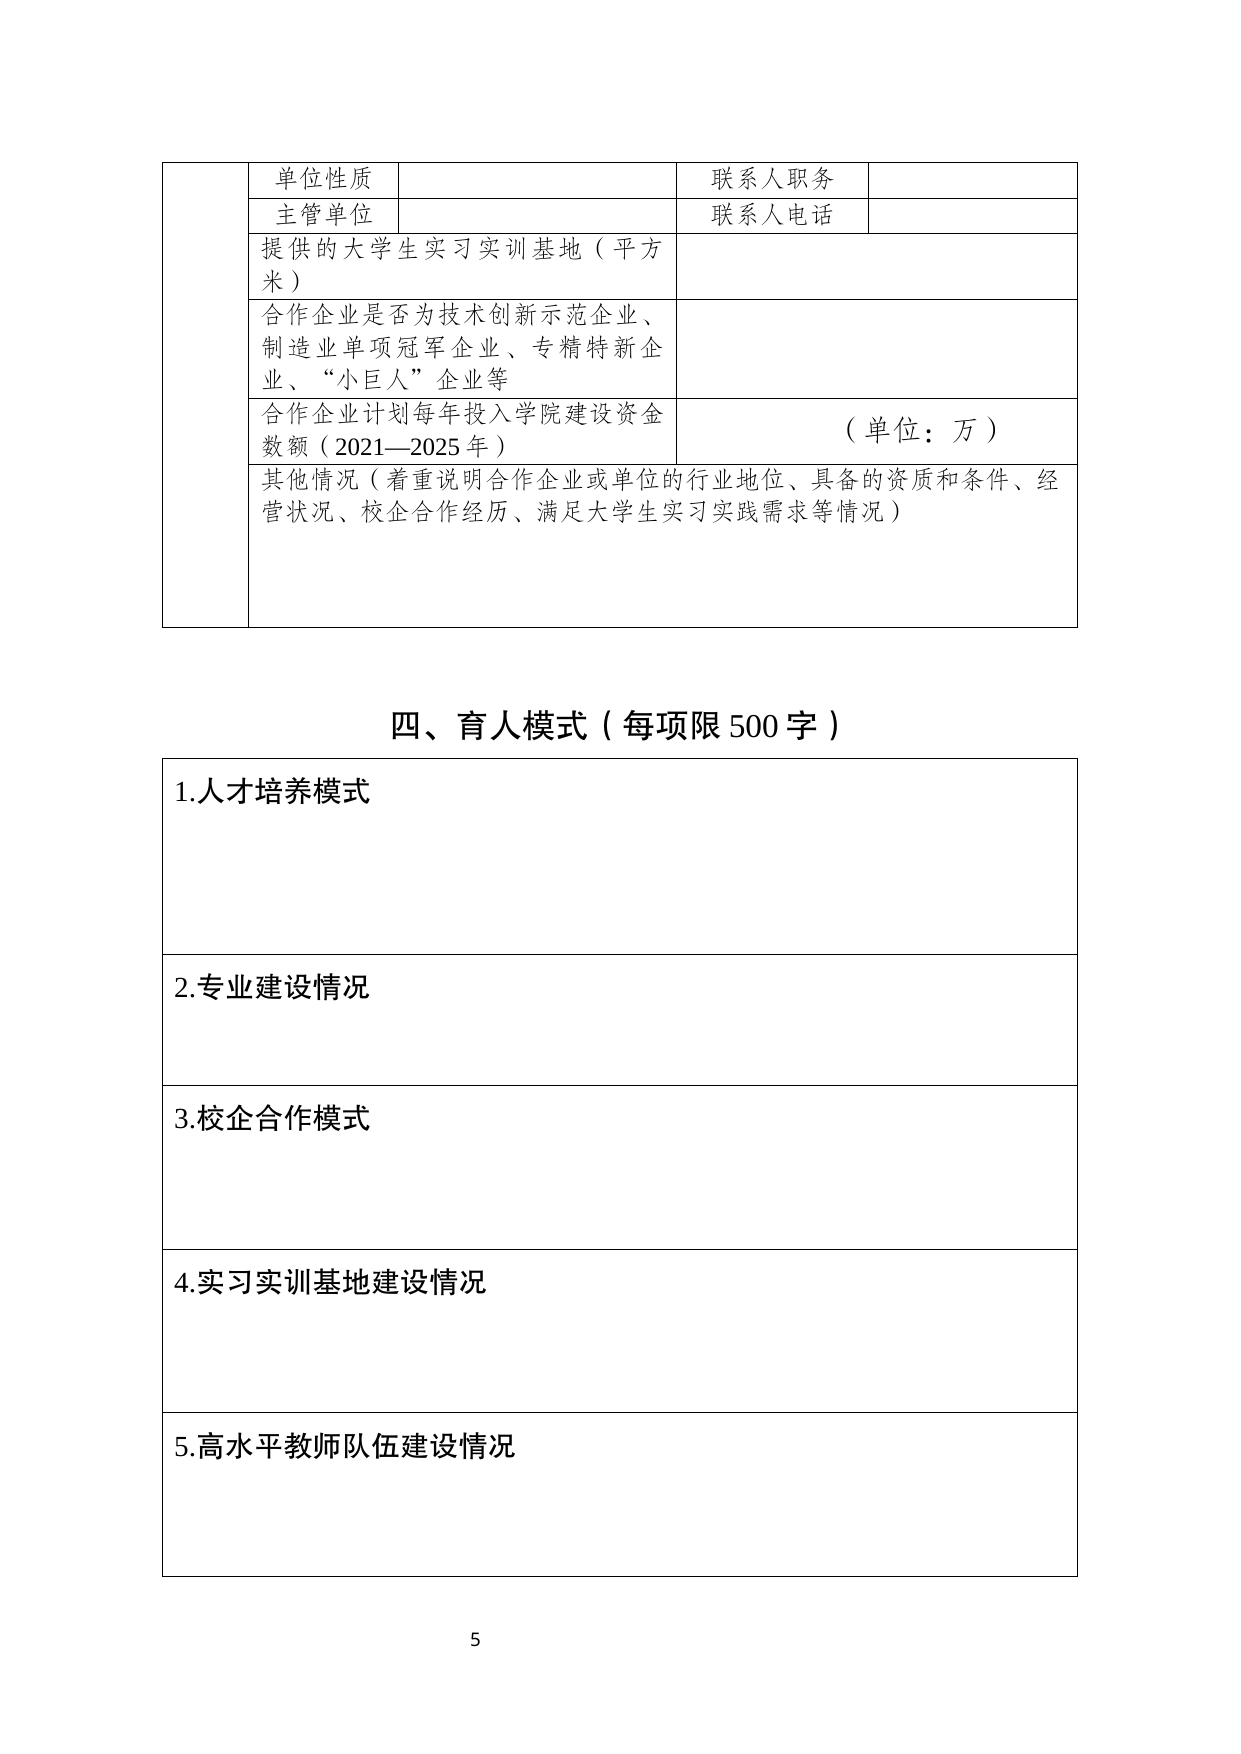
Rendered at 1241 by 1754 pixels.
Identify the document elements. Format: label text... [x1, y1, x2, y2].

table_cell 单位性质 [249, 163, 398, 197]
table_cell [399, 163, 676, 197]
table_cell 合作企业是否为技术创新示范企业、制造业单项冠军企业、专精特新企业、“小巨人”企业等 [249, 300, 676, 397]
table_cell [677, 300, 1077, 397]
table_cell [399, 199, 676, 233]
table_cell 联系人电话 [677, 199, 868, 233]
table_cell [677, 234, 1077, 299]
table_cell 3.校企合作模式 [163, 1086, 1077, 1249]
table_cell 4.实习实训基地建设情况 [163, 1250, 1077, 1412]
table_cell 合作企业计划每年投入学院建设资金数额（2021—2025年） [249, 399, 676, 463]
table_cell 主管单位 [249, 199, 398, 233]
table_cell 2.专业建设情况 [163, 955, 1077, 1085]
table_cell 联系人职务 [677, 163, 868, 197]
table_cell （单位：万） [677, 399, 1077, 463]
table_cell 5.高水平教师队伍建设情况 [163, 1413, 1077, 1576]
text 四、育人模式（每项限500字） [187, 693, 1053, 758]
table_cell 提供的大学生实习实训基地（平方米） [249, 234, 676, 299]
table_cell [869, 199, 1077, 233]
table_header 1.人才培养模式 [163, 759, 1077, 954]
table_cell [869, 163, 1077, 197]
table_cell 其他情况（着重说明合作企业或单位的行业地位、具备的资质和条件、经营状况、校企合作经历、满足大学生实习实践需求等情况） [249, 465, 1077, 627]
